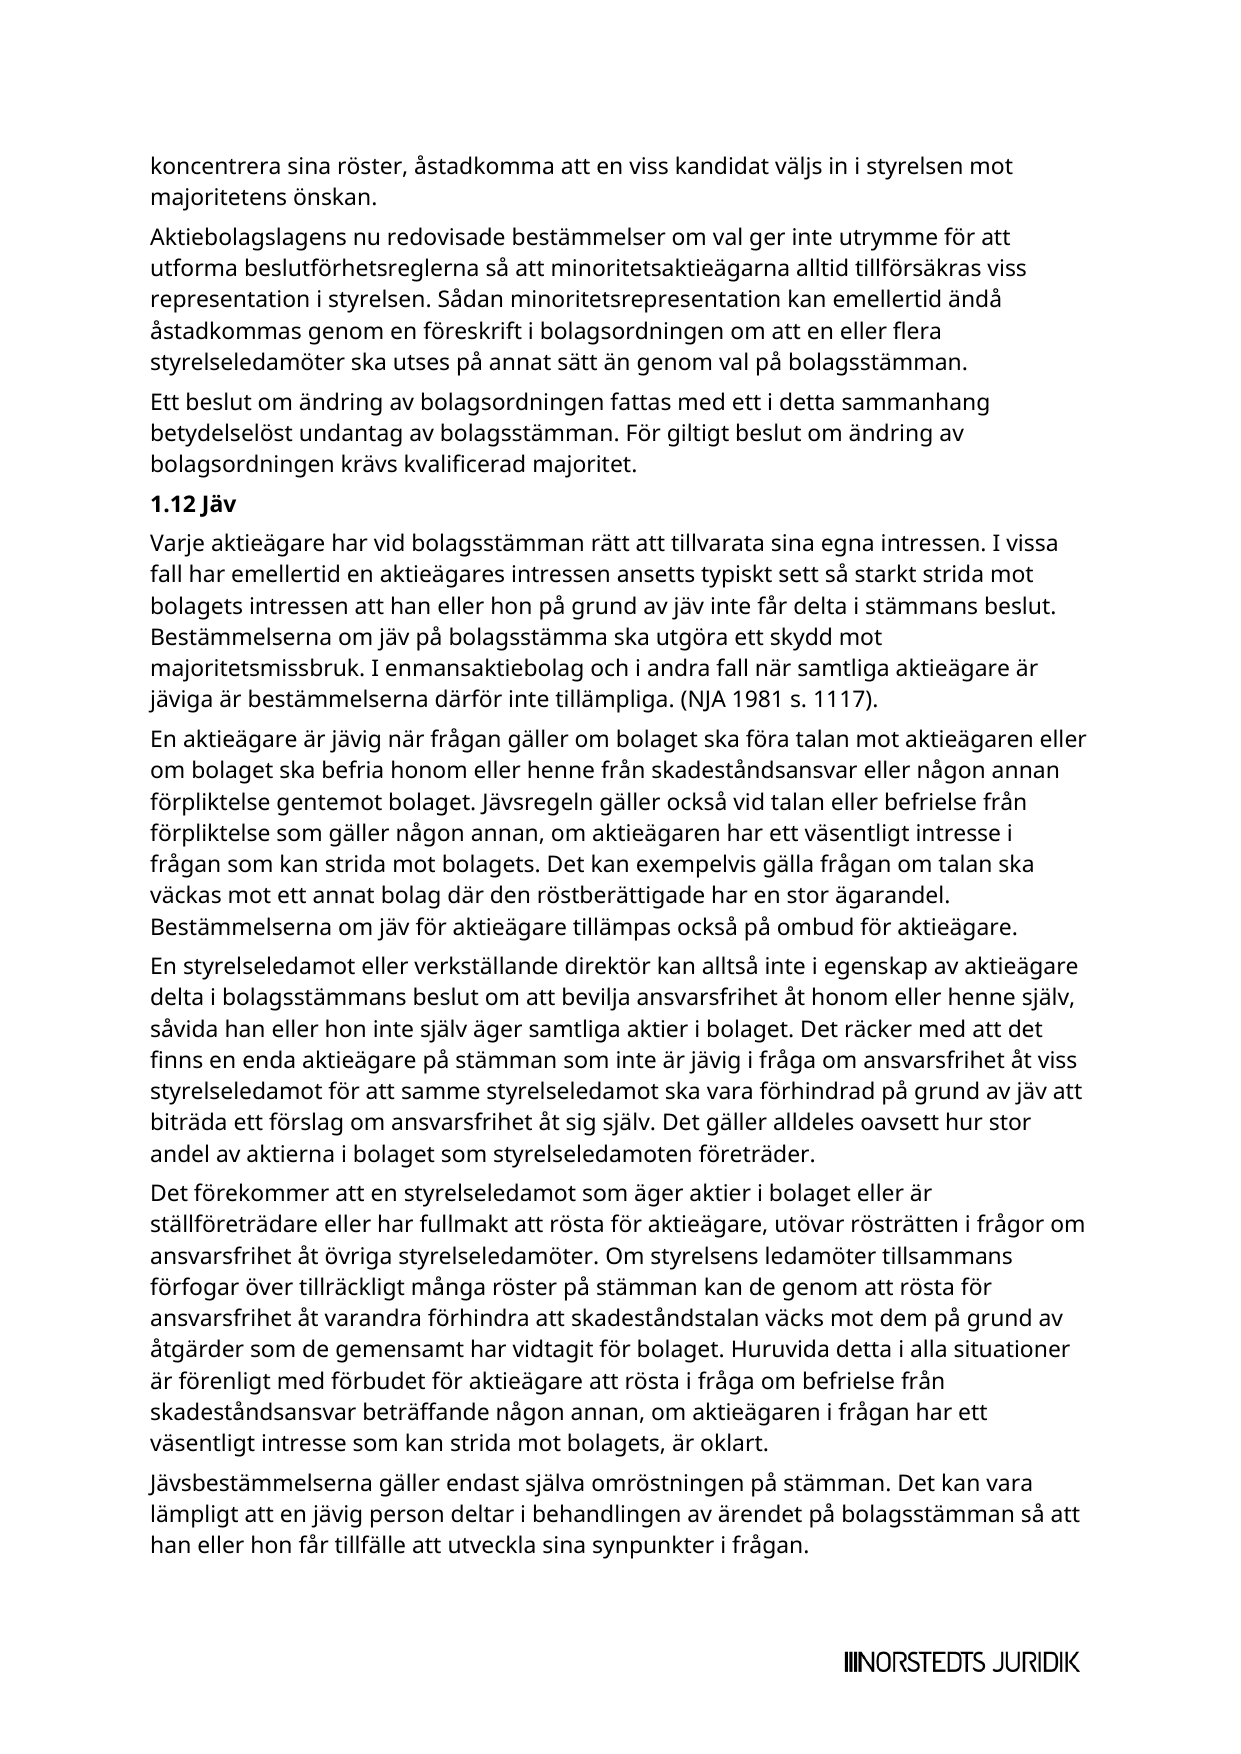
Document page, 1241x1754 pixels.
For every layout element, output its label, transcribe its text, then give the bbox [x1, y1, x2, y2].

text 1.12 Jäv [150, 487, 1090, 519]
text Det förekommer att en styrelseledamot som äger aktier i bolaget eller är ställföreträdare eller har fullmakt att rösta för aktieägare, utövar rösträtten i frågor om ansvarsfrihet åt övriga styrelseledamöter. Om styrelsens ledamöter tillsammans förfogar över tillräckligt många röster på stämman kan de genom att rösta för ansvarsfrihet åt varandra förhindra att skadeståndstalan väcks mot dem på grund av åtgärder som de gemensamt har vidtagit för bolaget. Huruvida detta i alla situationer är förenligt med förbudet för aktieägare att rösta i fråga om befrielse från skadeståndsansvar beträffande någon annan, om aktieägaren i frågan har ett väsentligt intresse som kan strida mot bolagets, är oklart. [150, 1177, 1090, 1458]
text En styrelseledamot eller verkställande direktör kan alltså inte i egenskap av aktieägare delta i bolagsstämmans beslut om att bevilja ansvarsfrihet åt honom eller henne själv, såvida han eller hon inte själv äger samtliga aktier i bolaget. Det räcker med att det finns en enda aktieägare på stämman som inte är jävig i fråga om ansvarsfrihet åt viss styrelseledamot för att samme styrelseledamot ska vara förhindrad på grund av jäv att biträda ett förslag om ansvarsfrihet åt sig själv. Det gäller alldeles oavsett hur stor andel av aktierna i bolaget som styrelseledamoten företräder. [150, 950, 1090, 1169]
picture [836, 1629, 1091, 1695]
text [150, 150, 1090, 212]
text Aktiebolagslagens nu redovisade bestämmelser om val ger inte utrymme för att utforma beslutförhetsreglerna så att minoritetsaktieägarna alltid tillförsäkras viss representation i styrelsen. Sådan minoritetsrepresentation kan emellertid ändå åstadkommas genom en föreskrift i bolagsordningen om att en eller flera styrelseledamöter ska utses på annat sätt än genom val på bolagsstämman. [150, 221, 1090, 377]
text Varje aktieägare har vid bolagsstämman rätt att tillvarata sina egna intressen. I vissa fall har emellertid en aktieägares intressen ansetts typiskt sett så starkt strida mot bolagets intressen att han eller hon på grund av jäv inte får delta i stämmans beslut. Bestämmelserna om jäv på bolagsstämma ska utgöra ett skydd mot majoritetsmissbruk. I enmansaktiebolag och i andra fall när samtliga aktieägare är jäviga är bestämmelserna därför inte tillämpliga. (NJA 1981 s. 1117). [150, 527, 1090, 714]
text Ett beslut om ändring av bolagsordningen fattas med ett i detta sammanhang betydelselöst undantag av bolagsstämman. För giltigt beslut om ändring av bolagsordningen krävs kvalificerad majoritet. [150, 385, 1090, 479]
text En aktieägare är jävig när frågan gäller om bolaget ska föra talan mot aktieägaren eller om bolaget ska befria honom eller henne från skadeståndsansvar eller någon annan förpliktelse gentemot bolaget. Jävsregeln gäller också vid talan eller befrielse från förpliktelse som gäller någon annan, om aktieägaren har ett väsentligt intresse i frågan som kan strida mot bolagets. Det kan exempelvis gälla frågan om talan ska väckas mot ett annat bolag där den röstberättigade har en stor ägarandel. Bestämmelserna om jäv för aktieägare tillämpas också på ombud för aktieägare. [150, 723, 1090, 942]
text Jävsbestämmelserna gäller endast själva omröstningen på stämman. Det kan vara lämpligt att en jävig person deltar i behandlingen av ärendet på bolagsstämman så att han eller hon får tillfälle att utveckla sina synpunkter i frågan. [150, 1467, 1090, 1560]
